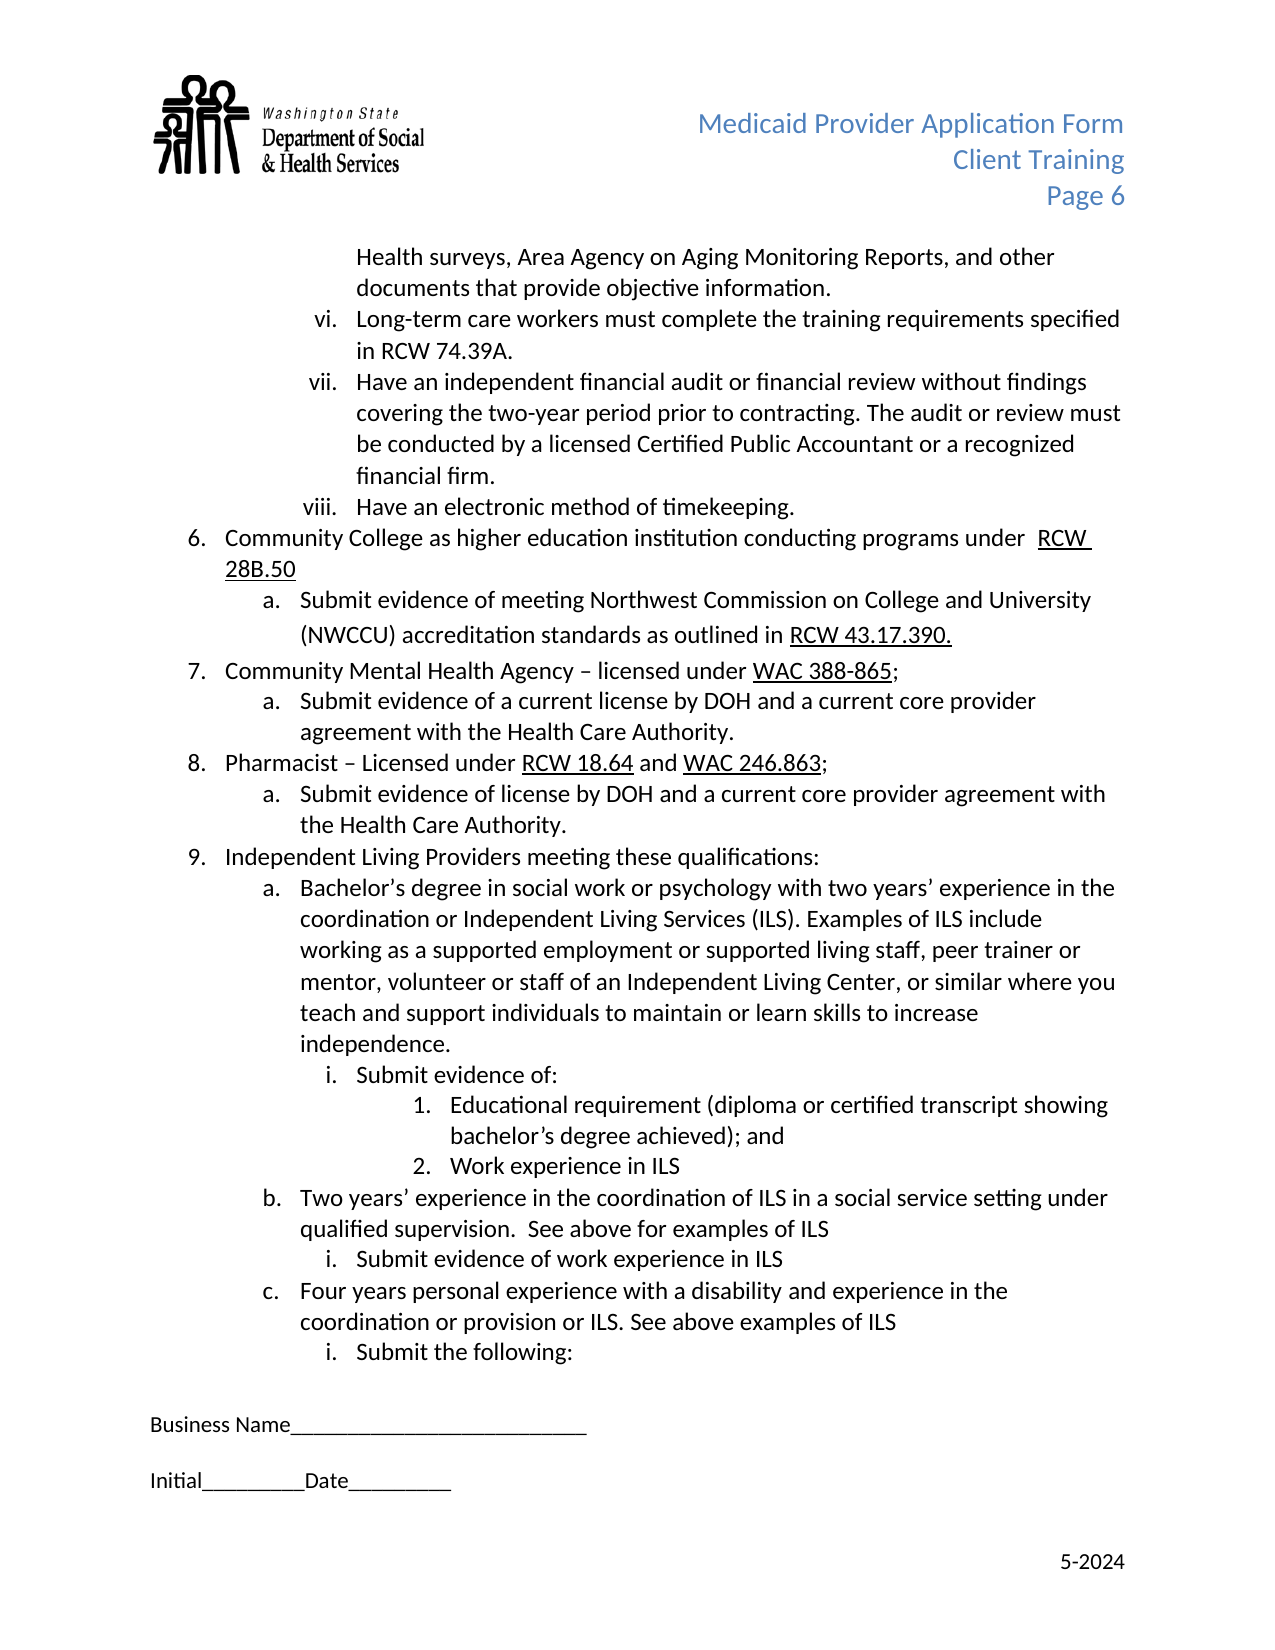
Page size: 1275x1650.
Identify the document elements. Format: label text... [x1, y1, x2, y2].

list Educational requirement (diploma or certified transcript showing bachelor’s degree achieved); and [412, 1089, 1125, 1151]
list Four years personal experience with a disability and experience in the coordination or provision or ILS. See above examples of ILS [262, 1274, 1125, 1337]
list Bachelor’s degree in social work or psychology with two years’ experience in the coordination or Independent Living Services (ILS). Examples of ILS include working as a supported employment or supported living staff, peer trainer or mentor, volunteer or staff of an Independent Living Center, or similar where you teach and support individuals to maintain or learn skills to increase independence. [262, 871, 1125, 1059]
list Submit evidence of a current license by DOH and a current core provider agreement with the Health Care Authority. [262, 685, 1125, 746]
list Submit evidence of license by DOH and a current core provider agreement with the Health Care Authority. [262, 778, 1125, 840]
list Have an electronic method of timekeeping. [337, 490, 1125, 522]
list Submit evidence of: [337, 1059, 1125, 1089]
list Submit evidence of work experience in ILS [337, 1243, 1125, 1274]
picture [153, 75, 424, 174]
list Submit the following: [337, 1337, 1125, 1367]
list Community Mental Health Agency – licensed under WAC 388-865; [187, 654, 1125, 685]
list Have an independent financial audit or financial review without findings covering the two-year period prior to contracting. The audit or review must be conducted by a licensed Certified Public Accountant or a recognized financial firm. [337, 365, 1125, 490]
list Independent Living Providers meeting these qualifications: [187, 840, 1125, 871]
list Submit evidence of meeting Northwest Commission on College and University (NWCCU) accreditation standards as outlined in RCW 43.17.390. [262, 584, 1125, 650]
list Work experience in ILS [412, 1151, 1125, 1181]
list Long-term care workers must complete the training requirements specified in RCW 74.39A. [337, 303, 1125, 365]
list Pharmacist – Licensed under RCW 18.64 and WAC 246.863; [187, 746, 1125, 778]
list Two years’ experience in the coordination of ILS in a social service setting under qualified supervision. See above for examples of ILS [262, 1181, 1125, 1243]
list Community College as higher education institution conducting programs under RCW 28B.50 [187, 522, 1125, 584]
